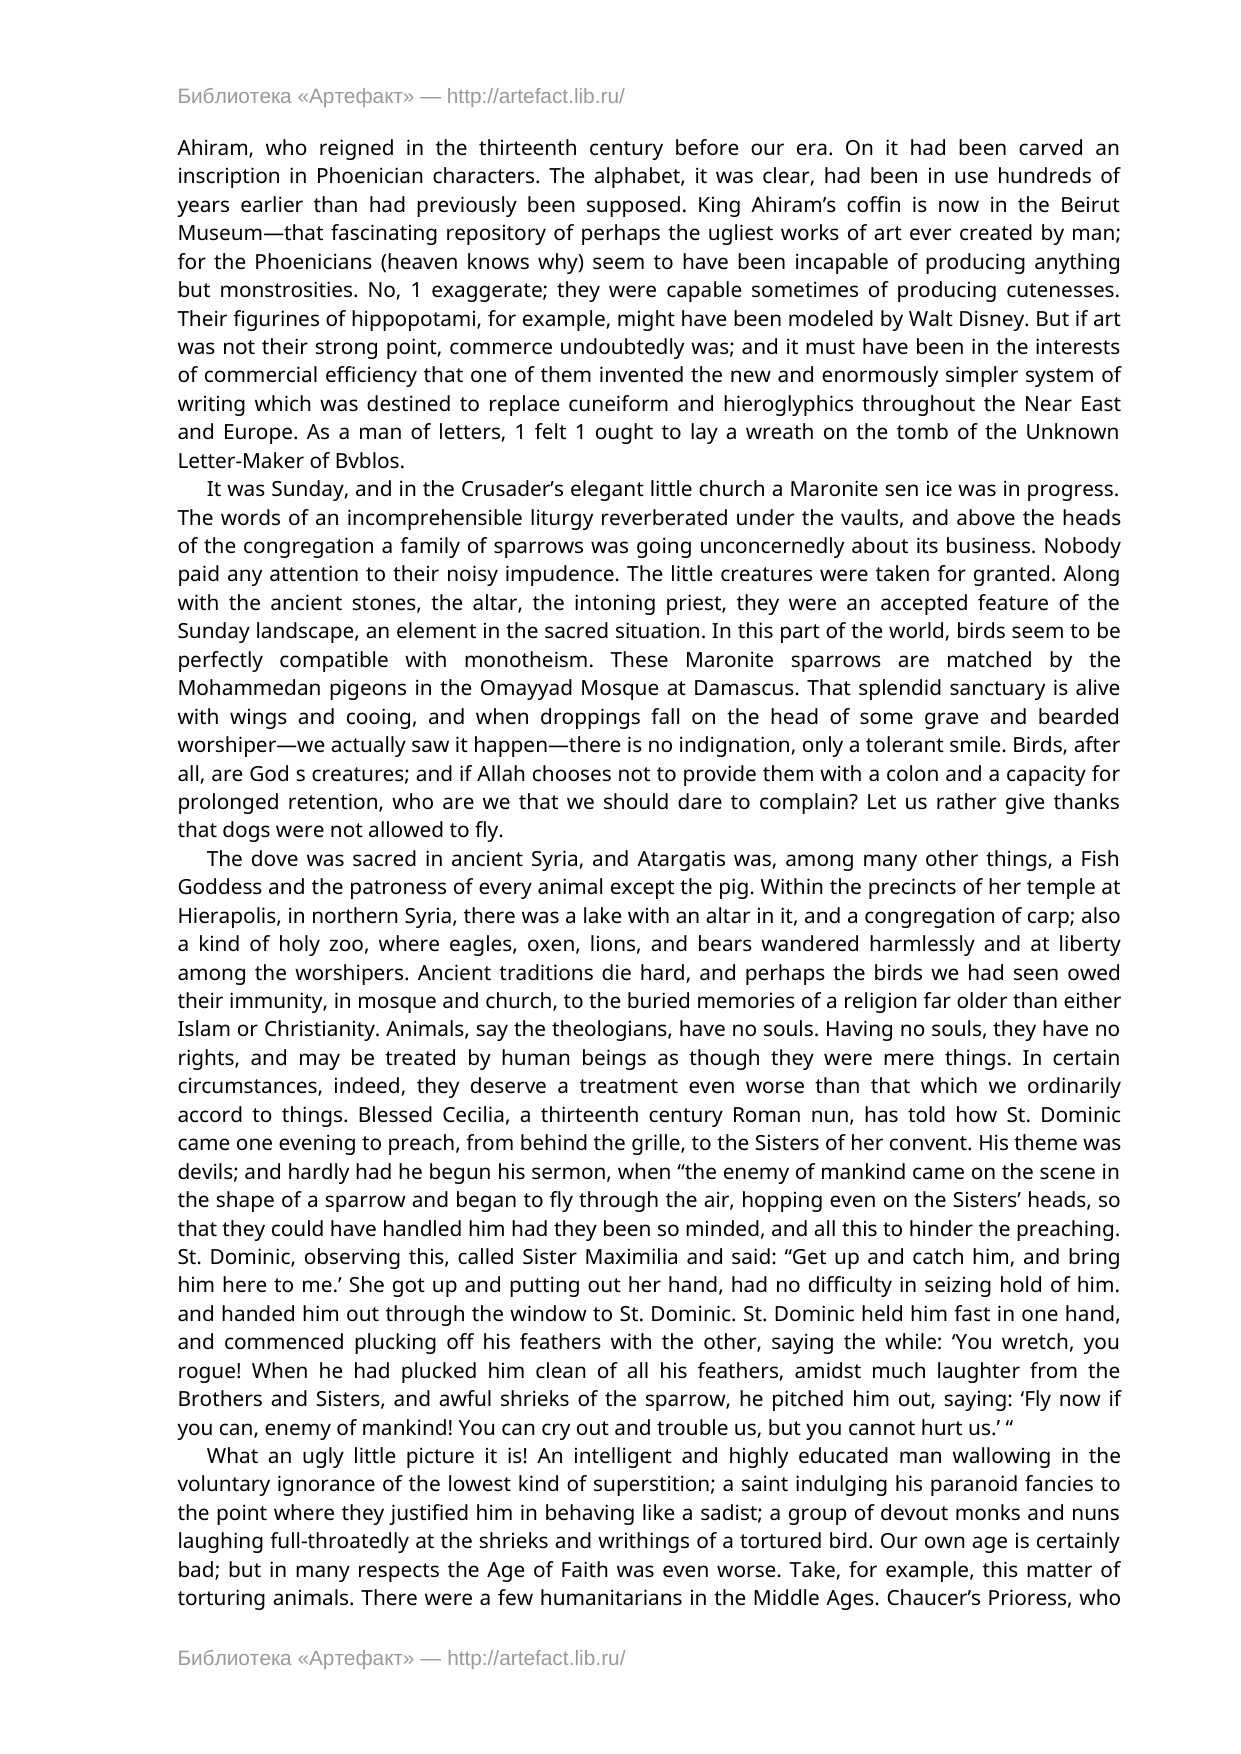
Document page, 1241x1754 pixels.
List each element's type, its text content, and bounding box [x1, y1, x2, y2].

text The dove was sacred in ancient Syria, and Atargatis was, among many other things, a Fish Goddess and the patroness of every animal except the pig. Within the precincts of her temple at Hierapolis, in northern Syria, there was a lake with an altar in it, and a congregation of carp; also a kind of holy zoo, where eagles, oxen, lions, and bears wandered harmlessly and at liberty among the worshipers. Ancient traditions die hard, and perhaps the birds we had seen owed their immunity, in mosque and church, to the buried memories of a religion far older than either Islam or Christianity. Animals, say the theologians, have no souls. Having no souls, they have no rights, and may be treated by human beings as though they were mere things. In certain circumstances, indeed, they deserve a treatment even worse than that which we ordinarily accord to things. Blessed Cecilia, a thirteenth century Roman nun, has told how St. Dominic came one evening to preach, from behind the grille, to the Sisters of her convent. His theme was devils; and hardly had he begun his sermon, when “the enemy of mankind came on the scene in the shape of a sparrow and began to fly through the air, hopping even on the Sisters’ heads, so that they could have handled him had they been so minded, and all this to hinder the preaching. St. Dominic, observing this, called Sister Maximilia and said: “Get up and catch him, and bring him here to me.’ She got up and putting out her hand, had no difficulty in seizing hold of him. and handed him out through the window to St. Dominic. St. Dominic held him fast in one hand, and commenced plucking off his feathers with the other, saying the while: ‘You wretch, you rogue! When he had plucked him clean of all his feathers, amidst much laughter from the Brothers and Sisters, and awful shrieks of the sparrow, he pitched him out, saying: ‘Fly now if you can, enemy of mankind! You can cry out and trouble us, but you cannot hurt us.’ “ [177, 844, 1122, 1441]
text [177, 133, 1122, 474]
text It was Sunday, and in the Crusader’s elegant little church a Maronite sen ice was in progress. The words of an incomprehensible liturgy reverberated under the vaults, and above the heads of the congregation a family of sparrows was going unconcernedly about its business. Nobody paid any attention to their noisy impudence. The little creatures were taken for granted. Along with the ancient stones, the altar, the intoning priest, they were an accepted feature of the Sunday landscape, an element in the sacred situation. In this part of the world, birds seem to be perfectly compatible with monotheism. These Maronite sparrows are matched by the Mohammedan pigeons in the Omayyad Mosque at Damascus. That splendid sanctuary is alive with wings and cooing, and when droppings fall on the head of some grave and bearded worshiper—we actually saw it happen—there is no indignation, only a tolerant smile. Birds, after all, are God s creatures; and if Allah chooses not to provide them with a colon and a capacity for prolonged retention, who are we that we should dare to complain? Let us rather give thanks that dogs were not allowed to fly. [177, 474, 1122, 844]
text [177, 1441, 1122, 1612]
